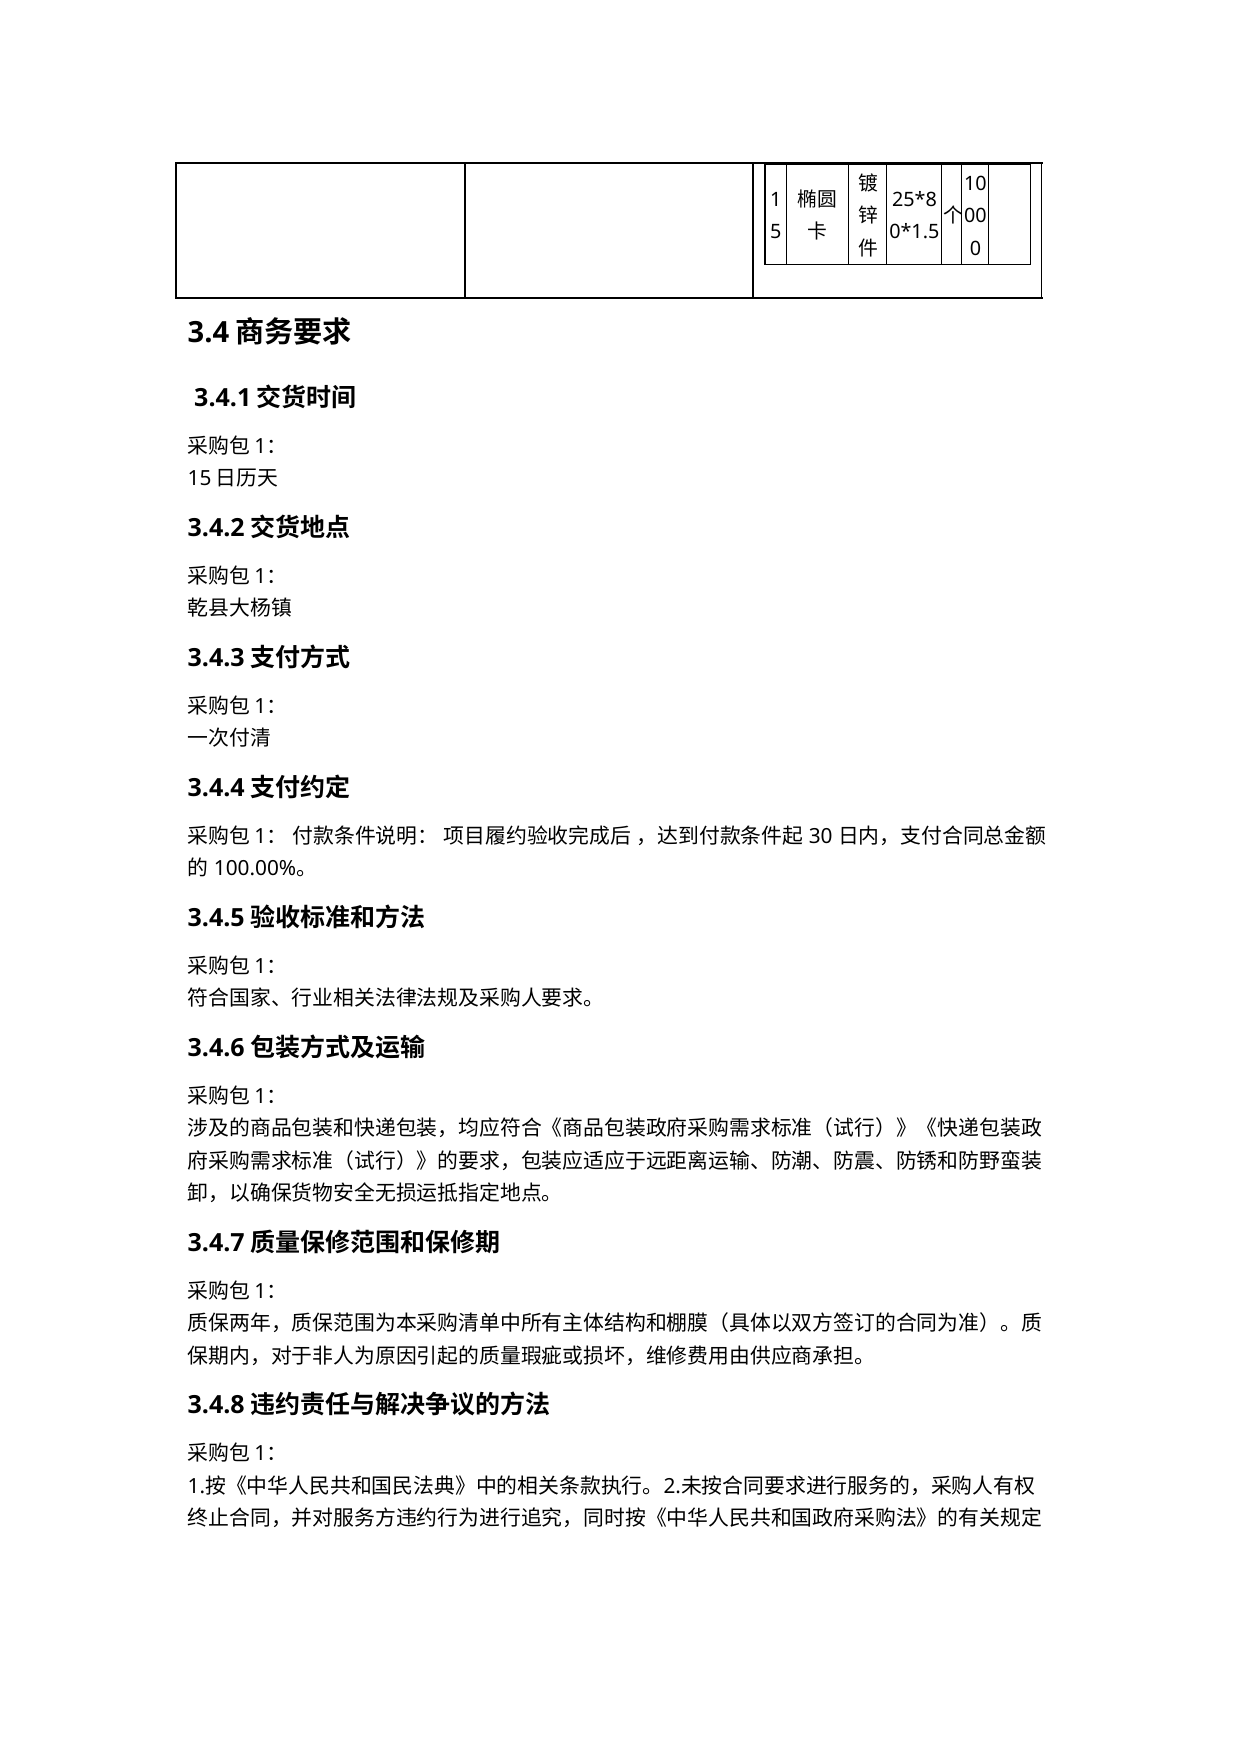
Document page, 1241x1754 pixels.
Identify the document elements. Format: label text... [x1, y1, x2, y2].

text 3.4.8违约责任与解决争议的方法 [187, 1371, 1053, 1436]
text 15日历天 [187, 461, 1053, 494]
text 3.4.3支付方式 [187, 624, 1053, 689]
text 一次付清 [187, 721, 1053, 754]
text 乾县大杨镇 [187, 591, 1053, 624]
text 采购包1： [187, 559, 1053, 591]
text 符合国家、行业相关法律法规及采购人要求。 [187, 981, 1053, 1014]
text 采购包1： [187, 949, 1053, 981]
text 采购包1： [187, 689, 1053, 721]
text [187, 1469, 1053, 1534]
text 3.4商务要求 [187, 299, 1053, 364]
text 3.4.5验收标准和方法 [187, 884, 1053, 949]
table_cell [466, 164, 752, 297]
text 3.4.6包装方式及运输 [187, 1014, 1053, 1079]
text 采购包1： 付款条件说明： 项目履约验收完成后 ，达到付款条件起 30 日内，支付合同总金额的 100.00%。 [187, 819, 1053, 884]
text 质保两年，质保范围为本采购清单中所有主体结构和棚膜（具体以双方签订的合同为准）。质保期内，对于非人为原因引起的质量瑕疵或损坏，维修费用由供应商承担。 [187, 1306, 1053, 1371]
text 采购包1： [187, 429, 1053, 461]
text 采购包1： [187, 1274, 1053, 1306]
text 3.4.7质量保修范围和保修期 [187, 1209, 1053, 1274]
text 涉及的商品包装和快递包装，均应符合《商品包装政府采购需求标准（试行）》《快递包装政府采购需求标准（试行）》的要求，包装应适应于远距离运输、防潮、防震、防锈和防野蛮装卸，以确保货物安全无损运抵指定地点。 [187, 1111, 1053, 1209]
text 3.4.2交货地点 [187, 494, 1053, 559]
text 3.4.1交货时间 [187, 364, 1053, 429]
text 采购包1： [187, 1079, 1053, 1111]
table_cell 1 [177, 164, 464, 297]
text 采购包1： [187, 1436, 1053, 1469]
text 3.4.4支付约定 [187, 754, 1053, 819]
